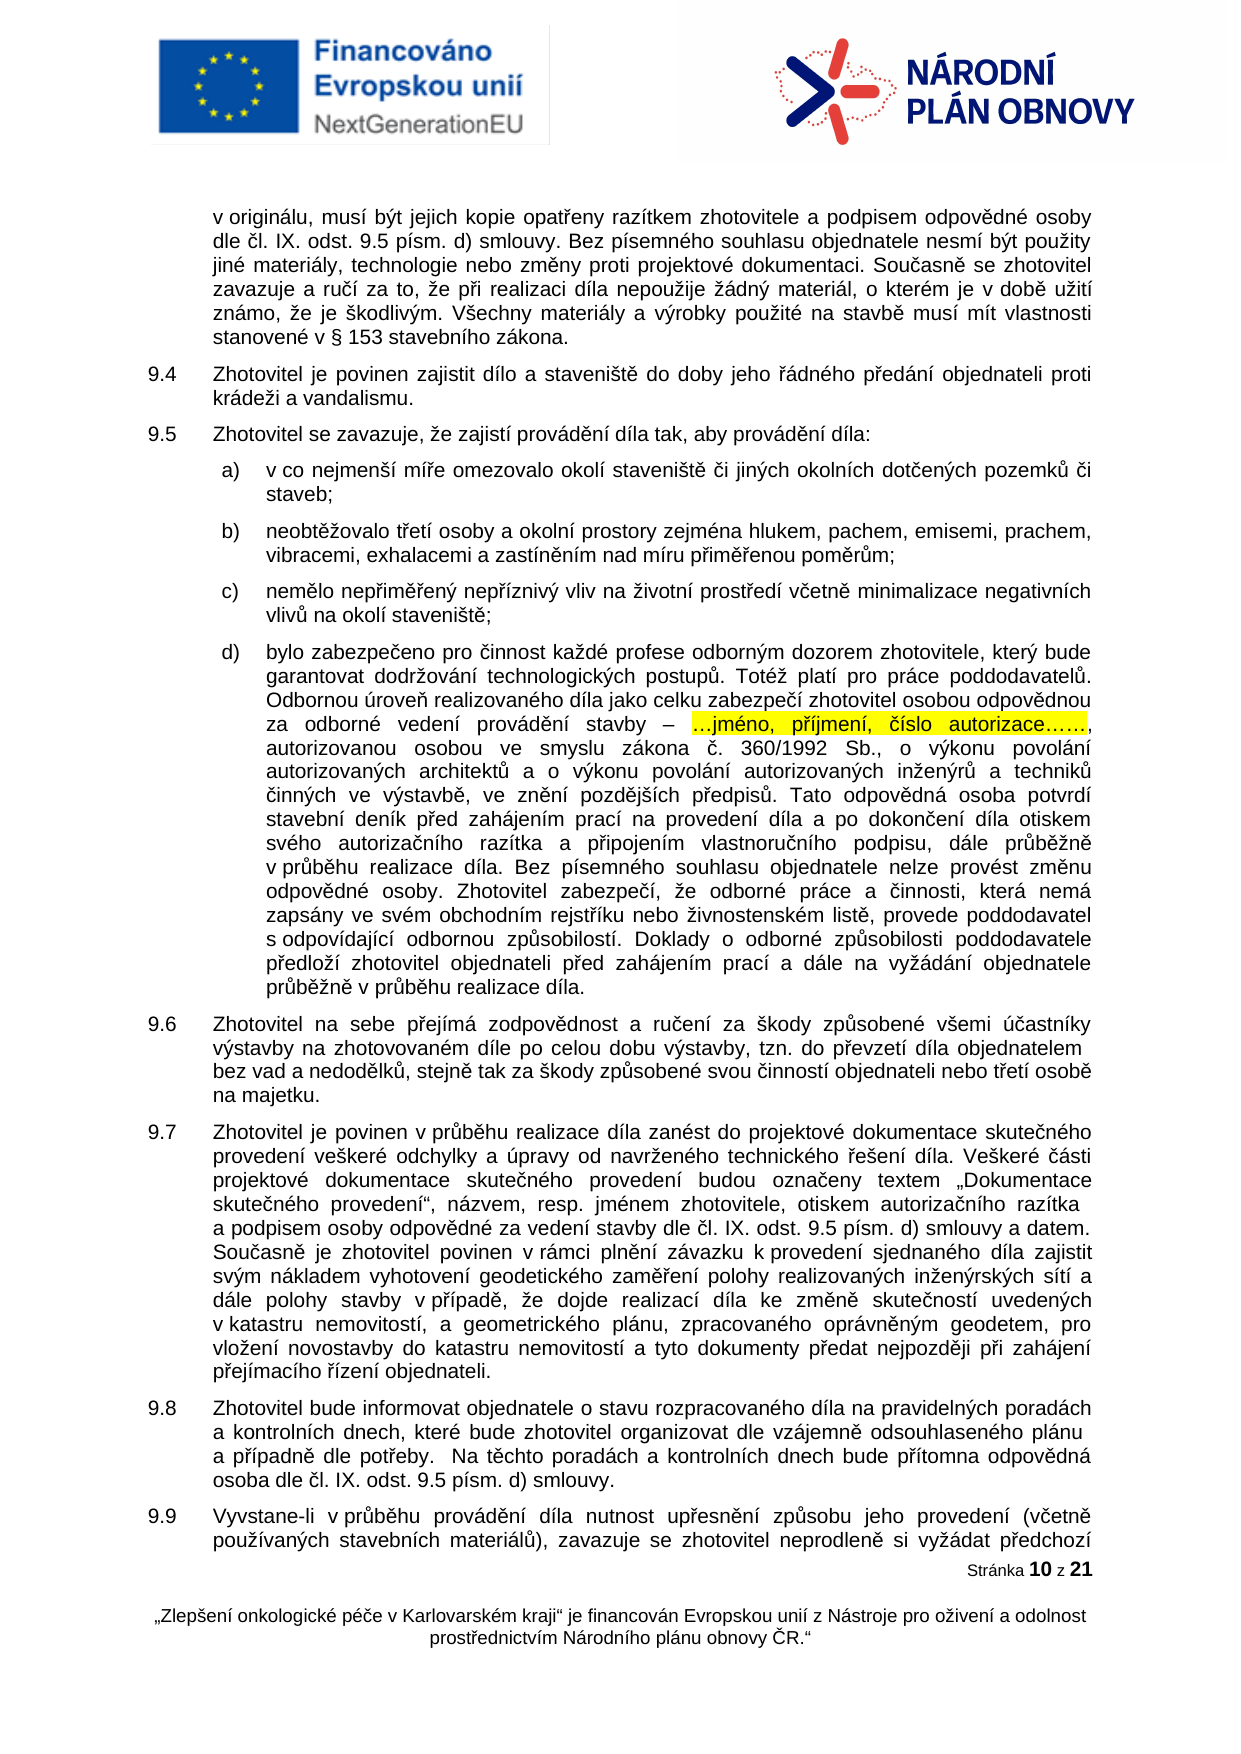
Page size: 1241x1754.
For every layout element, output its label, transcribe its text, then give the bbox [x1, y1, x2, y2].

list Zhotovitel na sebe přejímá zodpovědnost a ručení za škody způsobené všemi účastníky výstavby na zhotovovaném díle po celou dobu výstavby, tzn. do převzetí díla objednatelem bez vad a nedodělků, stejně tak za škody způsobené svou činností objednateli nebo třetí osobě na majetku. [148, 1011, 1093, 1107]
picture [676, 0, 1229, 166]
list v co nejmenší míře omezovalo okolí staveniště či jiných okolních dotčených pozemků či staveb; [221, 458, 1093, 506]
list nemělo nepřiměřený nepříznivý vliv na životní prostředí včetně minimalizace negativních vlivů na okolí staveniště; [221, 579, 1093, 627]
list Zhotovitel je povinen v průběhu realizace díla zanést do projektové dokumentace skutečného provedení veškeré odchylky a úpravy od navrženého technického řešení díla. Veškeré části projektové dokumentace skutečného provedení budou označeny textem „Dokumentace skutečného provedení“, názvem, resp. jménem zhotovitele, otiskem autorizačního razítka a podpisem osoby odpovědné za vedení stavby dle čl. IX. odst. 9.5 písm. d) smlouvy a datem. Současně je zhotovitel povinen v rámci plnění závazku k provedení sjednaného díla zajistit svým nákladem vyhotovení geodetického zaměření polohy realizovaných inženýrských sítí a dále polohy stavby v případě, že dojde realizací díla ke změně skutečností uvedených v katastru nemovitostí, a geometrického plánu, zpracovaného oprávněným geodetem, pro vložení novostavby do katastru nemovitostí a tyto dokumenty předat nejpozději při zahájení přejímacího řízení objednateli. [148, 1120, 1093, 1383]
list Zhotovitel bude informovat objednatele o stavu rozpracovaného díla na pravidelných poradách a kontrolních dnech, které bude zhotovitel organizovat dle vzájemně odsouhlaseného plánu a případně dle potřeby. Na těchto poradách a kontrolních dnech bude přítomna odpovědná osoba dle čl. IX. odst. 9.5 písm. d) smlouvy. [148, 1396, 1093, 1492]
list Zhotovitel je povinen zajistit dílo a staveniště do doby jeho řádného předání objednateli proti krádeži a vandalismu. [148, 361, 1093, 409]
list bylo zabezpečeno pro činnost každé profese odborným dozorem zhotovitele, který bude garantovat dodržování technologických postupů. Totéž platí pro práce poddodavatelů. Odbornou úroveň realizovaného díla jako celku zabezpečí zhotovitel osobou odpovědnou za odborné vedení provádění stavby – …jméno, příjmení, číslo autorizace……, autorizovanou osobou ve smyslu zákona č. 360/1992 Sb., o výkonu povolání autorizovaných architektů a o výkonu povolání autorizovaných inženýrů a techniků činných ve výstavbě, ve znění pozdějších předpisů. Tato odpovědná osoba potvrdí stavební deník před zahájením prací na provedení díla a po dokončení díla otiskem svého autorizačního razítka a připojením vlastnoručního podpisu, dále průběžně v průběhu realizace díla. Bez písemného souhlasu objednatele nelze provést změnu odpovědné osoby. Zhotovitel zabezpečí, že odborné práce a činnosti, která nemá zapsány ve svém obchodním rejstříku nebo živnostenském listě, provede poddodavatel s odpovídající odbornou způsobilostí. Doklady o odborné způsobilosti poddodavatele předloží zhotovitel objednateli před zahájením prací a dále na vyžádání objednatele průběžně v průběhu realizace díla. [221, 639, 1093, 999]
list neobtěžovalo třetí osoby a okolní prostory zejména hlukem, pachem, emisemi, prachem, vibracemi, exhalacemi a zastíněním nad míru přiměřenou poměrům; [221, 519, 1093, 567]
picture [149, 25, 550, 143]
list Zhotovitel se zavazuje, že zajistí provádění díla tak, aby provádění díla: [148, 422, 1093, 446]
